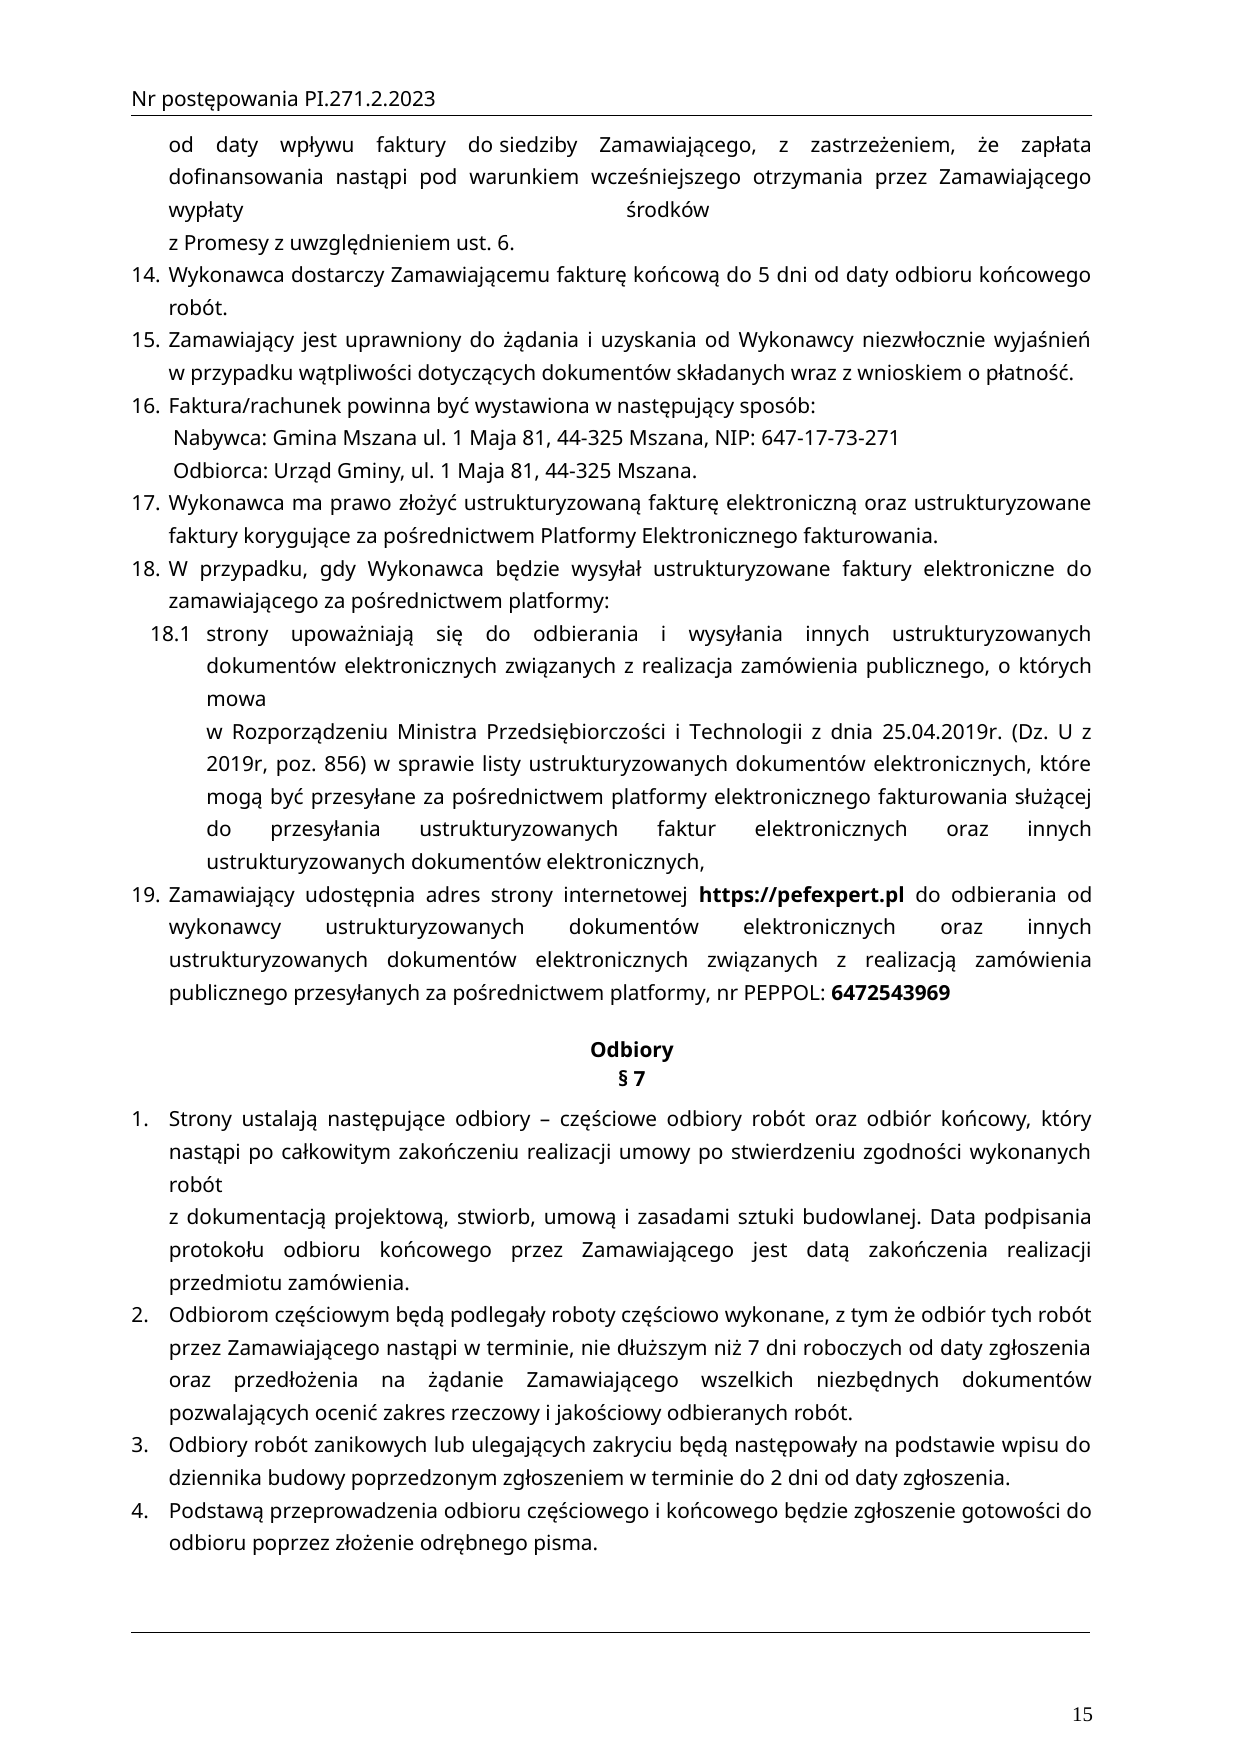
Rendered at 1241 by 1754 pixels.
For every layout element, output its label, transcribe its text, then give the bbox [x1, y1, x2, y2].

list Podstawą przeprowadzenia odbioru częściowego i końcowego będzie zgłoszenie gotowości do odbioru poprzez złożenie odrębnego pisma. [131, 1496, 1092, 1557]
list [131, 130, 1092, 256]
list Zamawiający jest uprawniony do żądania i uzyskania od Wykonawcy niezwłocznie wyjaśnień w przypadku wątpliwości dotyczących dokumentów składanych wraz z wnioskiem o płatność. [131, 326, 1092, 387]
text Odbiorca: Urząd Gminy, ul. 1 Maja 81, 44-325 Mszana. [173, 456, 1092, 484]
subtitle Odbiory [171, 1035, 1092, 1064]
list Odbiorom częściowym będą podlegały roboty częściowo wykonane, z tym że odbiór tych robót przez Zamawiającego nastąpi w terminie, nie dłuższym niż 7 dni roboczych od daty zgłoszenia oraz przedłożenia na żądanie Zamawiającego wszelkich niezbędnych dokumentów pozwalających ocenić zakres rzeczowy i jakościowy odbieranych robót. [131, 1300, 1092, 1426]
list Wykonawca dostarczy Zamawiającemu fakturę końcową do 5 dni od daty odbioru końcowego robót. [131, 260, 1092, 321]
list W przypadku, gdy Wykonawca będzie wysyłał ustrukturyzowane faktury elektroniczne do zamawiającego za pośrednictwem platformy: [131, 554, 1092, 615]
list strony upoważniają się do odbierania i wysyłania innych ustrukturyzowanych dokumentów elektronicznych związanych z realizacja zamówienia publicznego, o których mowa w Rozporządzeniu Ministra Przedsiębiorczości i Technologii z dnia 25.04.2019r. (Dz. U z 2019r, poz. 856) w sprawie listy ustrukturyzowanych dokumentów elektronicznych, które mogą być przesyłane za pośrednictwem platformy elektronicznego fakturowania służącej do przesyłania ustrukturyzowanych faktur elektronicznych oraz innych ustrukturyzowanych dokumentów elektronicznych, [150, 619, 1092, 876]
list Strony ustalają następujące odbiory – częściowe odbiory robót oraz odbiór końcowy, który nastąpi po całkowitym zakończeniu realizacji umowy po stwierdzeniu zgodności wykonanych robót z dokumentacją projektową, stwiorb, umową i zasadami sztuki budowlanej. Data podpisania protokołu odbioru końcowego przez Zamawiającego jest datą zakończenia realizacji przedmiotu zamówienia. [131, 1104, 1092, 1296]
subtitle § 7 [171, 1064, 1092, 1092]
list Faktura/rachunek powinna być wystawiona w następujący sposób: [131, 391, 1092, 419]
list Odbiory robót zanikowych lub ulegających zakryciu będą następowały na podstawie wpisu do dziennika budowy poprzedzonym zgłoszeniem w terminie do 2 dni od daty zgłoszenia. [131, 1431, 1092, 1492]
list Wykonawca ma prawo złożyć ustrukturyzowaną fakturę elektroniczną oraz ustrukturyzowane faktury korygujące za pośrednictwem Platformy Elektronicznego fakturowania. [131, 488, 1092, 549]
list Zamawiający udostępnia adres strony internetowej https://pefexpert.pl do odbierania od wykonawcy ustrukturyzowanych dokumentów elektronicznych oraz innych ustrukturyzowanych dokumentów elektronicznych związanych z realizacją zamówienia publicznego przesyłanych za pośrednictwem platformy, nr PEPPOL: 6472543969 [131, 880, 1092, 1006]
text Nabywca: Gmina Mszana ul. 1 Maja 81, 44-325 Mszana, NIP: 647-17-73-271 [173, 423, 1092, 452]
